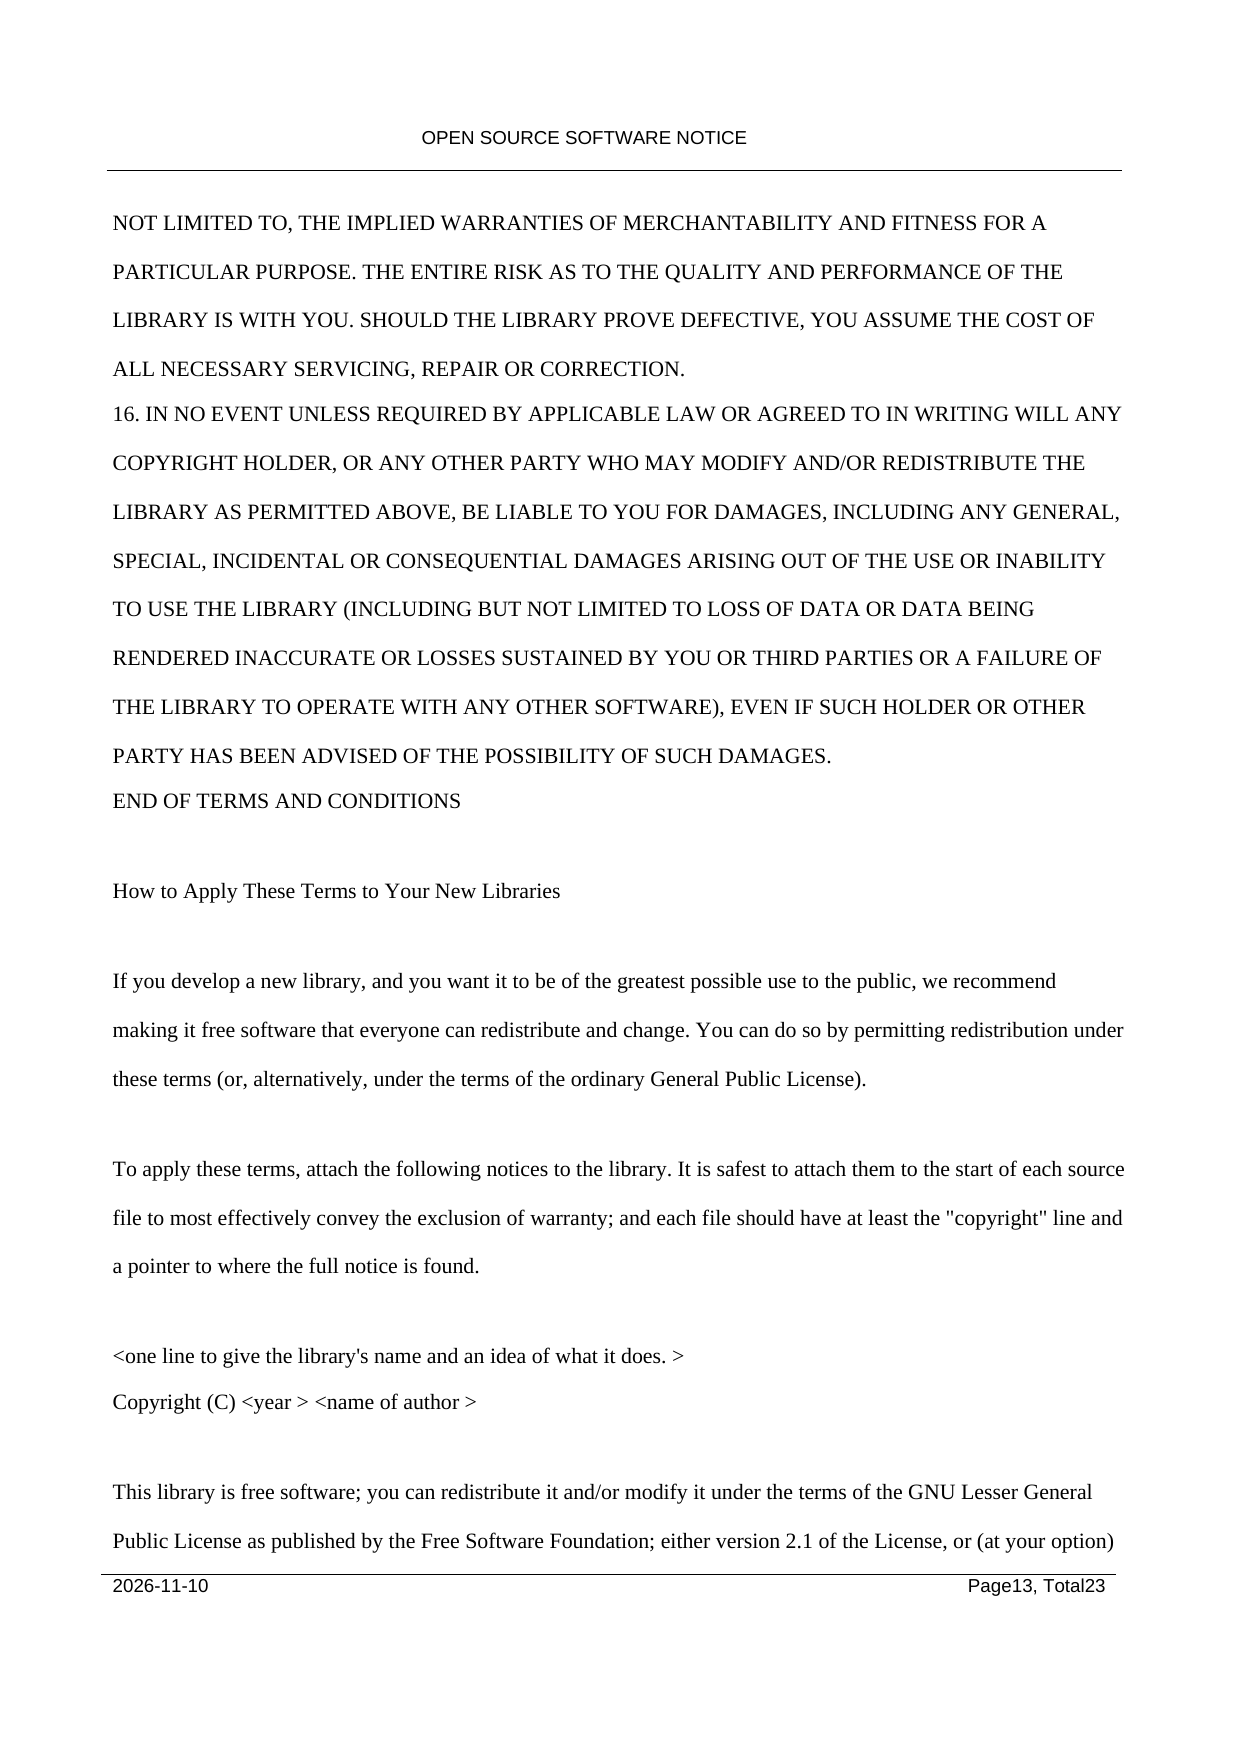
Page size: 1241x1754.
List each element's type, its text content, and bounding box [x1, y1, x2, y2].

text <one line to give the library's name and an idea of what it does. > [112, 1340, 1128, 1372]
text If you develop a new library, and you want it to be of the greatest possible use to the public, we recommend making it free software that everyone can redistribute and change. You can do so by permitting redistribution under these terms (or, alternatively, under the terms of the ordinary General Public License). [112, 964, 1128, 1094]
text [112, 1475, 1128, 1556]
text How to Apply These Terms to Your New Libraries [112, 874, 1128, 907]
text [112, 206, 1128, 385]
text 16. IN NO EVENT UNLESS REQUIRED BY APPLICABLE LAW OR AGREED TO IN WRITING WILL ANY COPYRIGHT HOLDER, OR ANY OTHER PARTY WHO MAY MODIFY AND/OR REDISTRIBUTE THE LIBRARY AS PERMITTED ABOVE, BE LIABLE TO YOU FOR DAMAGES, INCLUDING ANY GENERAL, SPECIAL, INCIDENTAL OR CONSEQUENTIAL DAMAGES ARISING OUT OF THE USE OR INABILITY TO USE THE LIBRARY (INCLUDING BUT NOT LIMITED TO LOSS OF DATA OR DATA BEING RENDERED INACCURATE OR LOSSES SUSTAINED BY YOU OR THIRD PARTIES OR A FAILURE OF THE LIBRARY TO OPERATE WITH ANY OTHER SOFTWARE), EVEN IF SUCH HOLDER OR OTHER PARTY HAS BEEN ADVISED OF THE POSSIBILITY OF SUCH DAMAGES. [112, 398, 1128, 771]
text Copyright (C) <year > <name of author > [112, 1385, 1128, 1417]
text END OF TERMS AND CONDITIONS [112, 784, 1128, 817]
text To apply these terms, attach the following notices to the library. It is safest to attach them to the start of each source file to most effectively convey the exclusion of warranty; and each file should have at least the "copyright" line and a pointer to where the full notice is found. [112, 1152, 1128, 1282]
